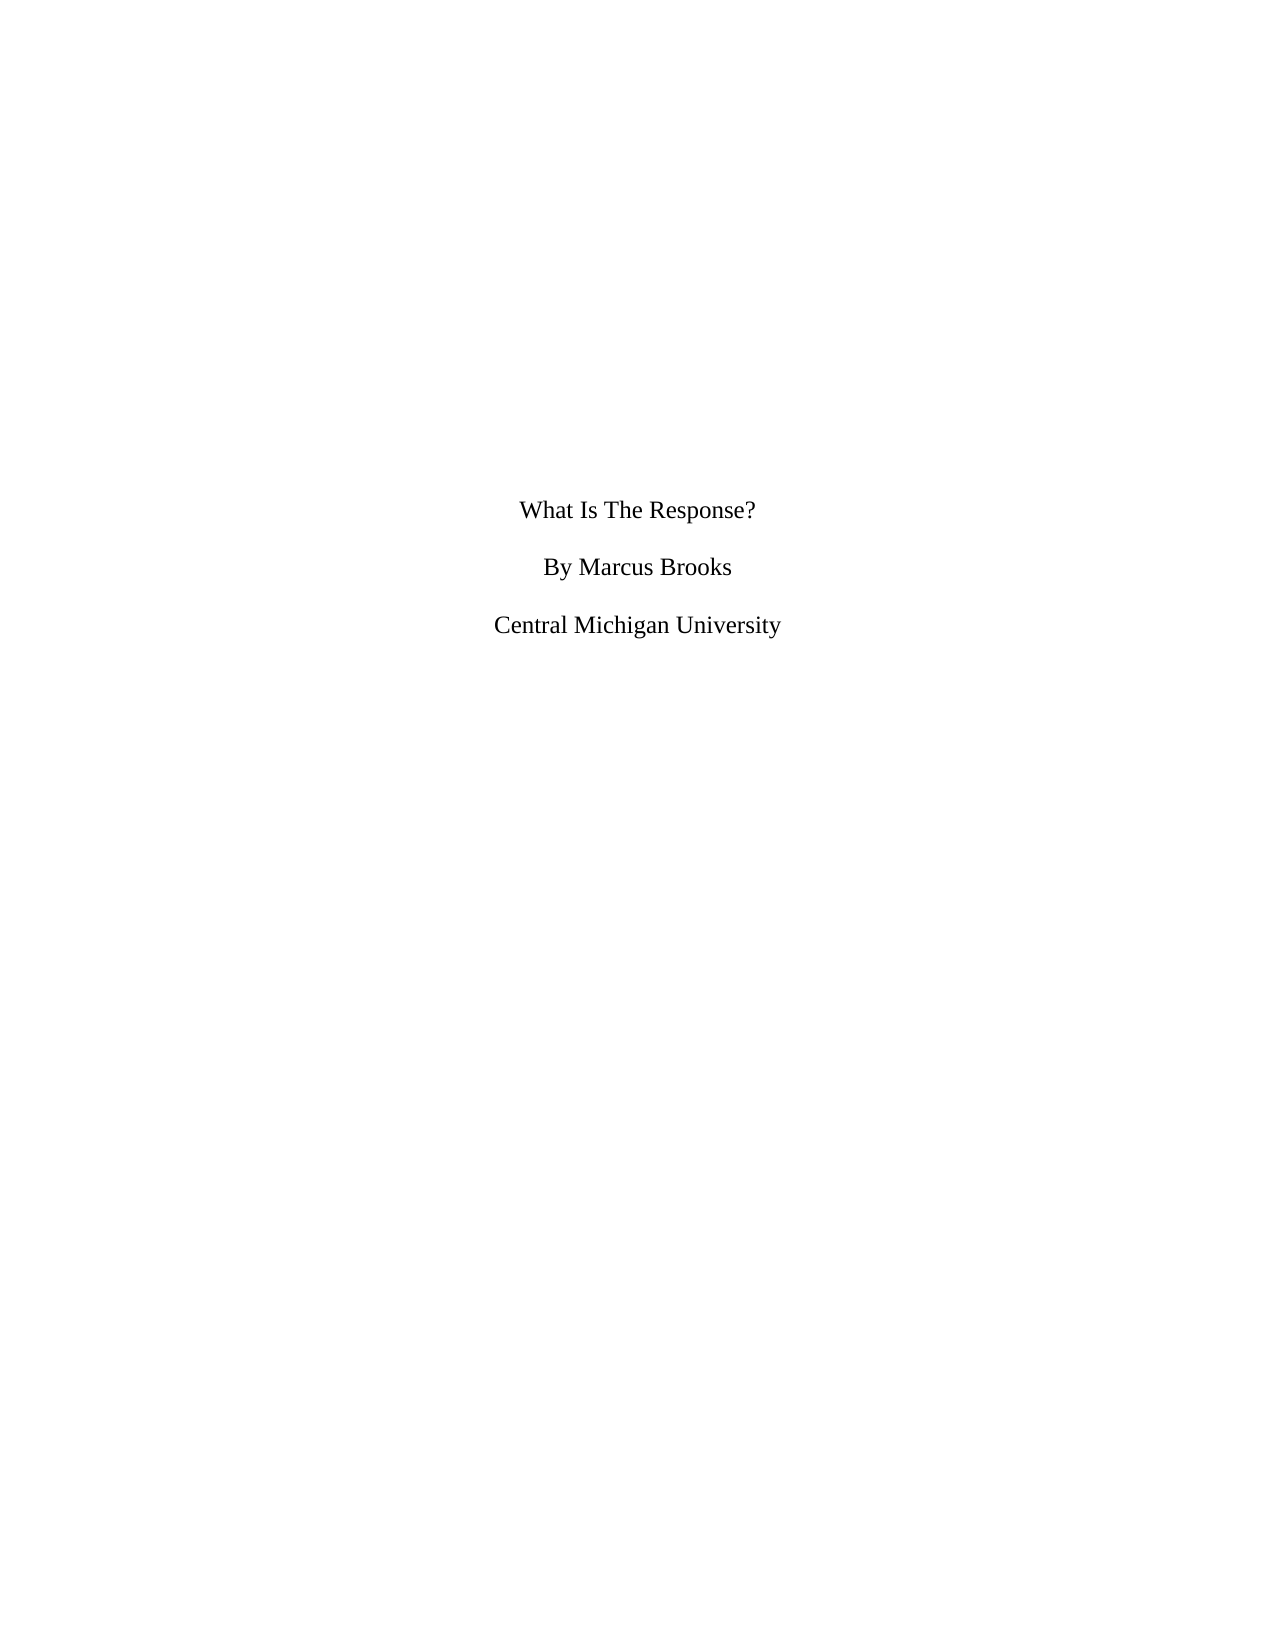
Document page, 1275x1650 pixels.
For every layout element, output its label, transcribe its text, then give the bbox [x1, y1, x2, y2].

text Central Michigan University [150, 610, 1125, 639]
text By Marcus Brooks [150, 552, 1125, 581]
text What Is The Response? [150, 495, 1125, 524]
